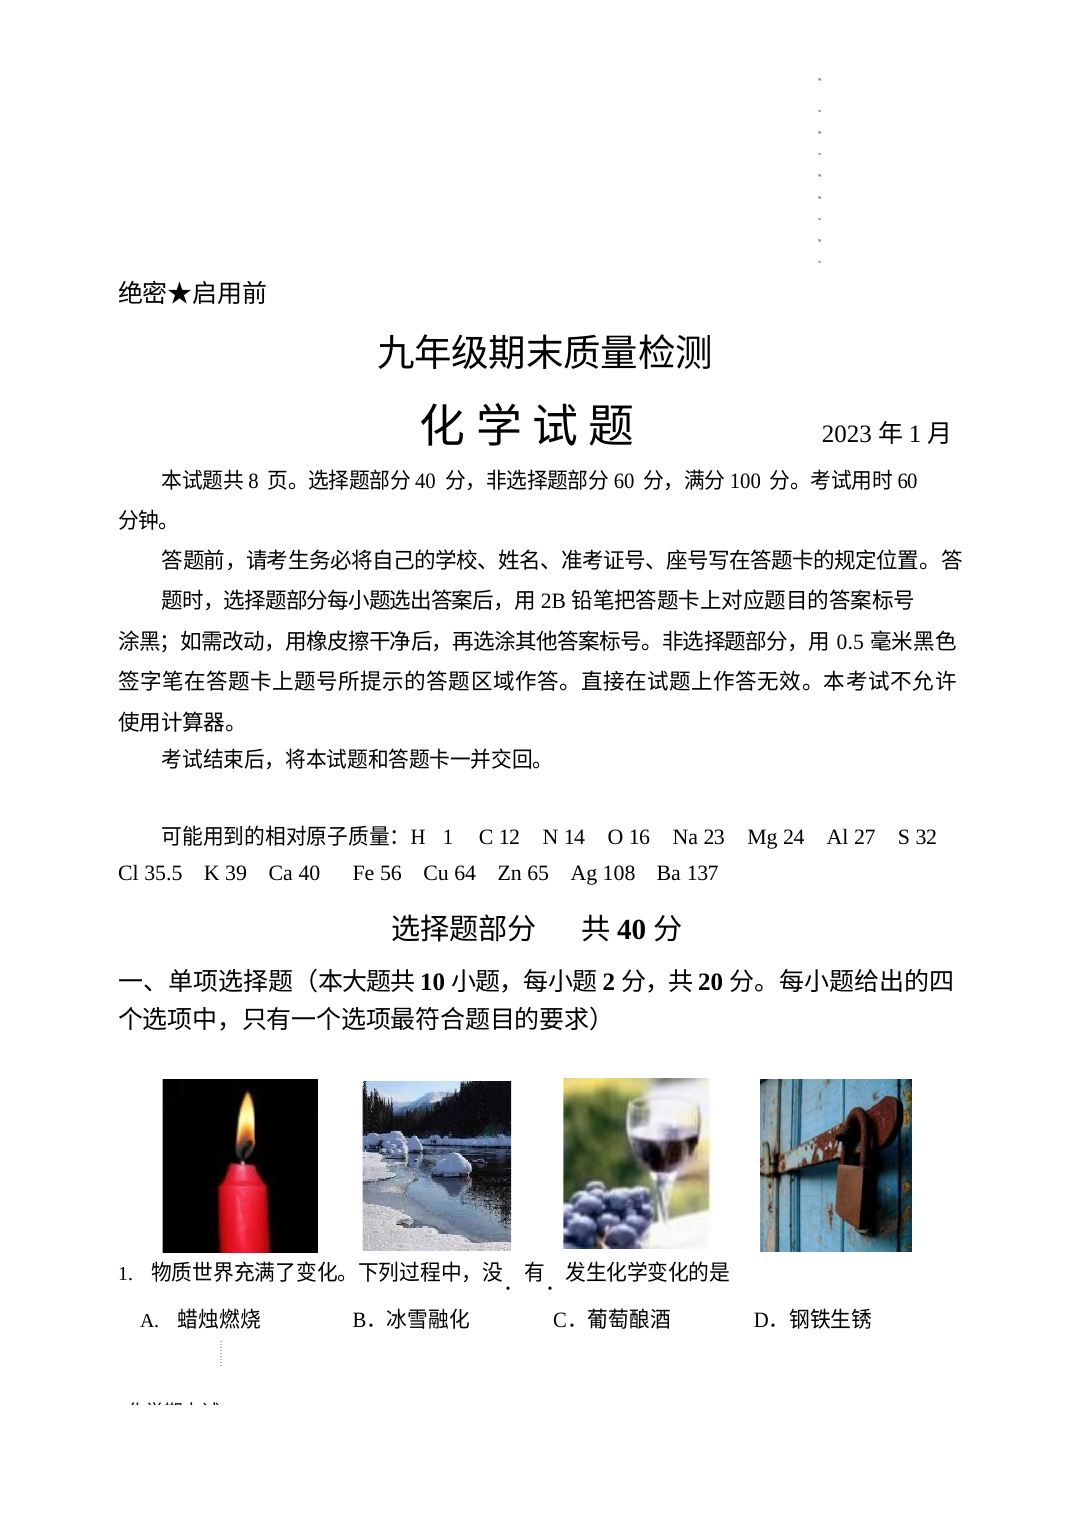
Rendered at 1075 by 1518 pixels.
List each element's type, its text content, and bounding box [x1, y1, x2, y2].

picture [362, 1081, 512, 1251]
text 本试题共 8 页。选择题部分 40 分，非选择题部分 60 分，满分 100 分。考试用时 60 [162, 463, 985, 495]
text 答题前，请考生务必将自己的学校、姓名、准考证号、座号写在答题卡的规定位置。答题时，选择题部分每小题选出答案后，用 2B 铅笔把答题卡上对应题目的答案标号 [162, 543, 968, 615]
text 选择题部分 共 40 分 [89, 905, 985, 947]
text 涂黑；如需改动，用橡皮擦干净后，再选涂其他答案标号。非选择题部分，用 0.5 毫米黑色签字笔在答题卡上题号所提示的答题区域作答。直接在试题上作答无效。本考试不允许使用计算器。 [118, 624, 957, 736]
text 可能用到的相对原子质量：H 1 C 12 N 14 O 16 Na 23 Mg 24 Al 27 S 32 [162, 819, 985, 851]
text 九年级期末质量检测 [377, 323, 985, 377]
text 一、单项选择题（本大题共 10 小题，每小题 2 分，共 20 分。每小题给出的四个选项中，只有一个选项最符合题目的要求） [118, 962, 957, 1035]
text 化 学 试 题 2023 年 1 月 [419, 389, 985, 456]
text 考试结束后，将本试题和答题卡一并交回。 [162, 745, 985, 773]
text 绝密★启用前 [118, 273, 272, 309]
text 分钟。 [118, 503, 985, 535]
text Cl 35.5 K 39 Ca 40 Fe 56 Cu 64 Zn 65 Ag 108 Ba 137 [118, 860, 985, 885]
picture [563, 1078, 711, 1249]
picture [760, 1079, 912, 1252]
list 蜡烛燃烧 B．冰雪融化 C．葡萄酿酒 D．钢铁生锈 [140, 1302, 985, 1333]
picture [162, 1079, 318, 1253]
